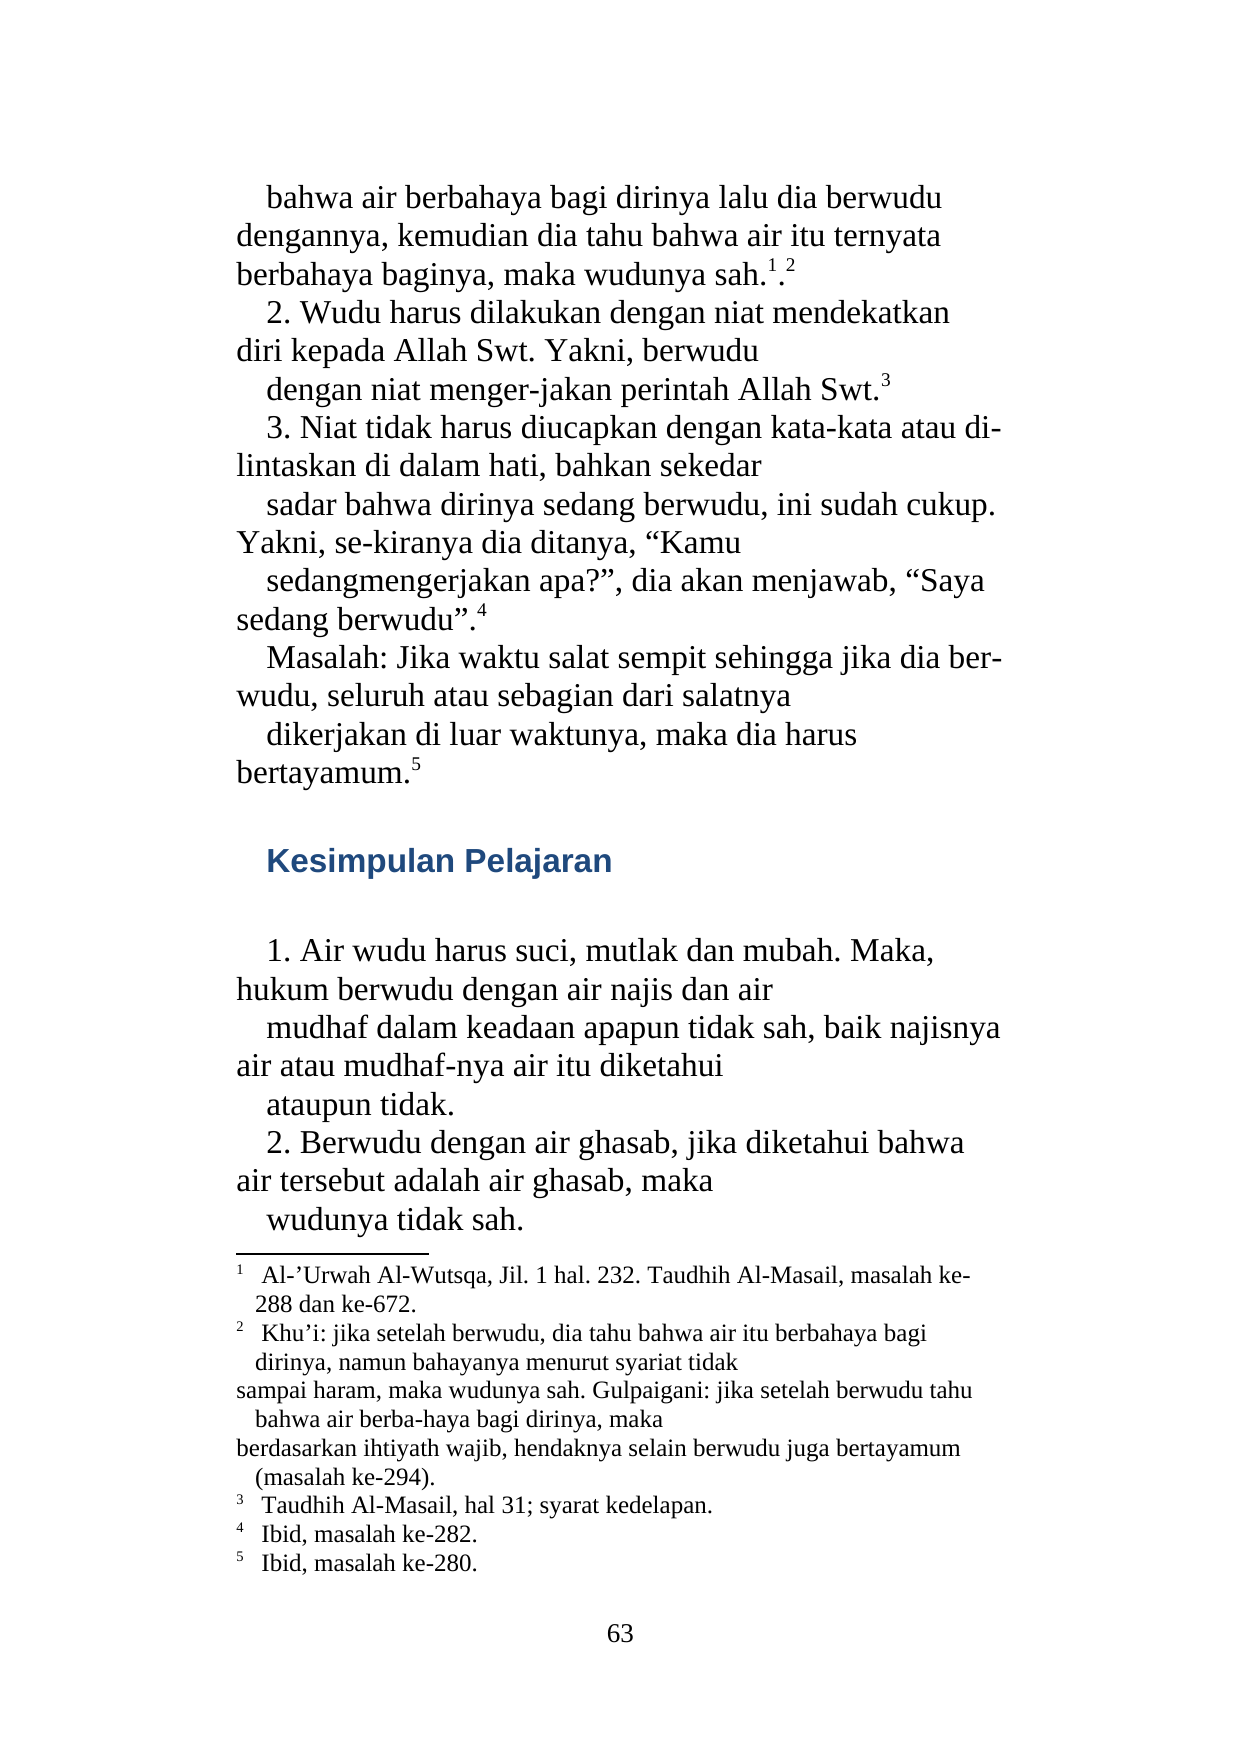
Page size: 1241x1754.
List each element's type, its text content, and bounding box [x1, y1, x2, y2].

text 3. Niat tidak harus diucapkan dengan kata-kata atau di-lintaskan di dalam hati, bahkan sekedar [236, 407, 1004, 484]
text dengan niat menger-jakan perintah Allah Swt. [236, 369, 1004, 407]
subtitle Kesimpulan Pelajaran [236, 841, 1004, 880]
text bahwa air berbahaya bagi dirinya lalu dia berwudu dengannya, kemudian dia tahu bahwa air itu ternyata berbahaya baginya, maka wudunya sah.. [236, 177, 1004, 292]
text ataupun tidak. [236, 1084, 1004, 1122]
text sadar bahwa dirinya sedang berwudu, ini sudah cukup. Yakni, se-kiranya dia ditanya, “Kamu [236, 484, 1004, 561]
text dikerjakan di luar waktunya, maka dia harus bertayamum. [236, 714, 1004, 791]
text 1. Air wudu harus suci, mutlak dan mubah. Maka, hukum berwudu dengan air najis dan air [236, 931, 1004, 1007]
text sedangmengerjakan apa?”, dia akan menjawab, “Saya sedang berwudu”. [236, 561, 1004, 637]
text 2. Berwudu dengan air ghasab, jika diketahui bahwa air tersebut adalah air ghasab, maka [236, 1122, 1004, 1199]
text Masalah: Jika waktu salat sempit sehingga jika dia ber-wudu, seluruh atau sebagian dari salatnya [236, 637, 1004, 714]
text wudunya tidak sah. [236, 1199, 1004, 1237]
text 2. Wudu harus dilakukan dengan niat mendekatkan diri kepada Allah Swt. Yakni, berwudu [236, 292, 1004, 369]
text mudhaf dalam keadaan apapun tidak sah, baik najisnya air atau mudhaf-nya air itu diketahui [236, 1007, 1004, 1084]
